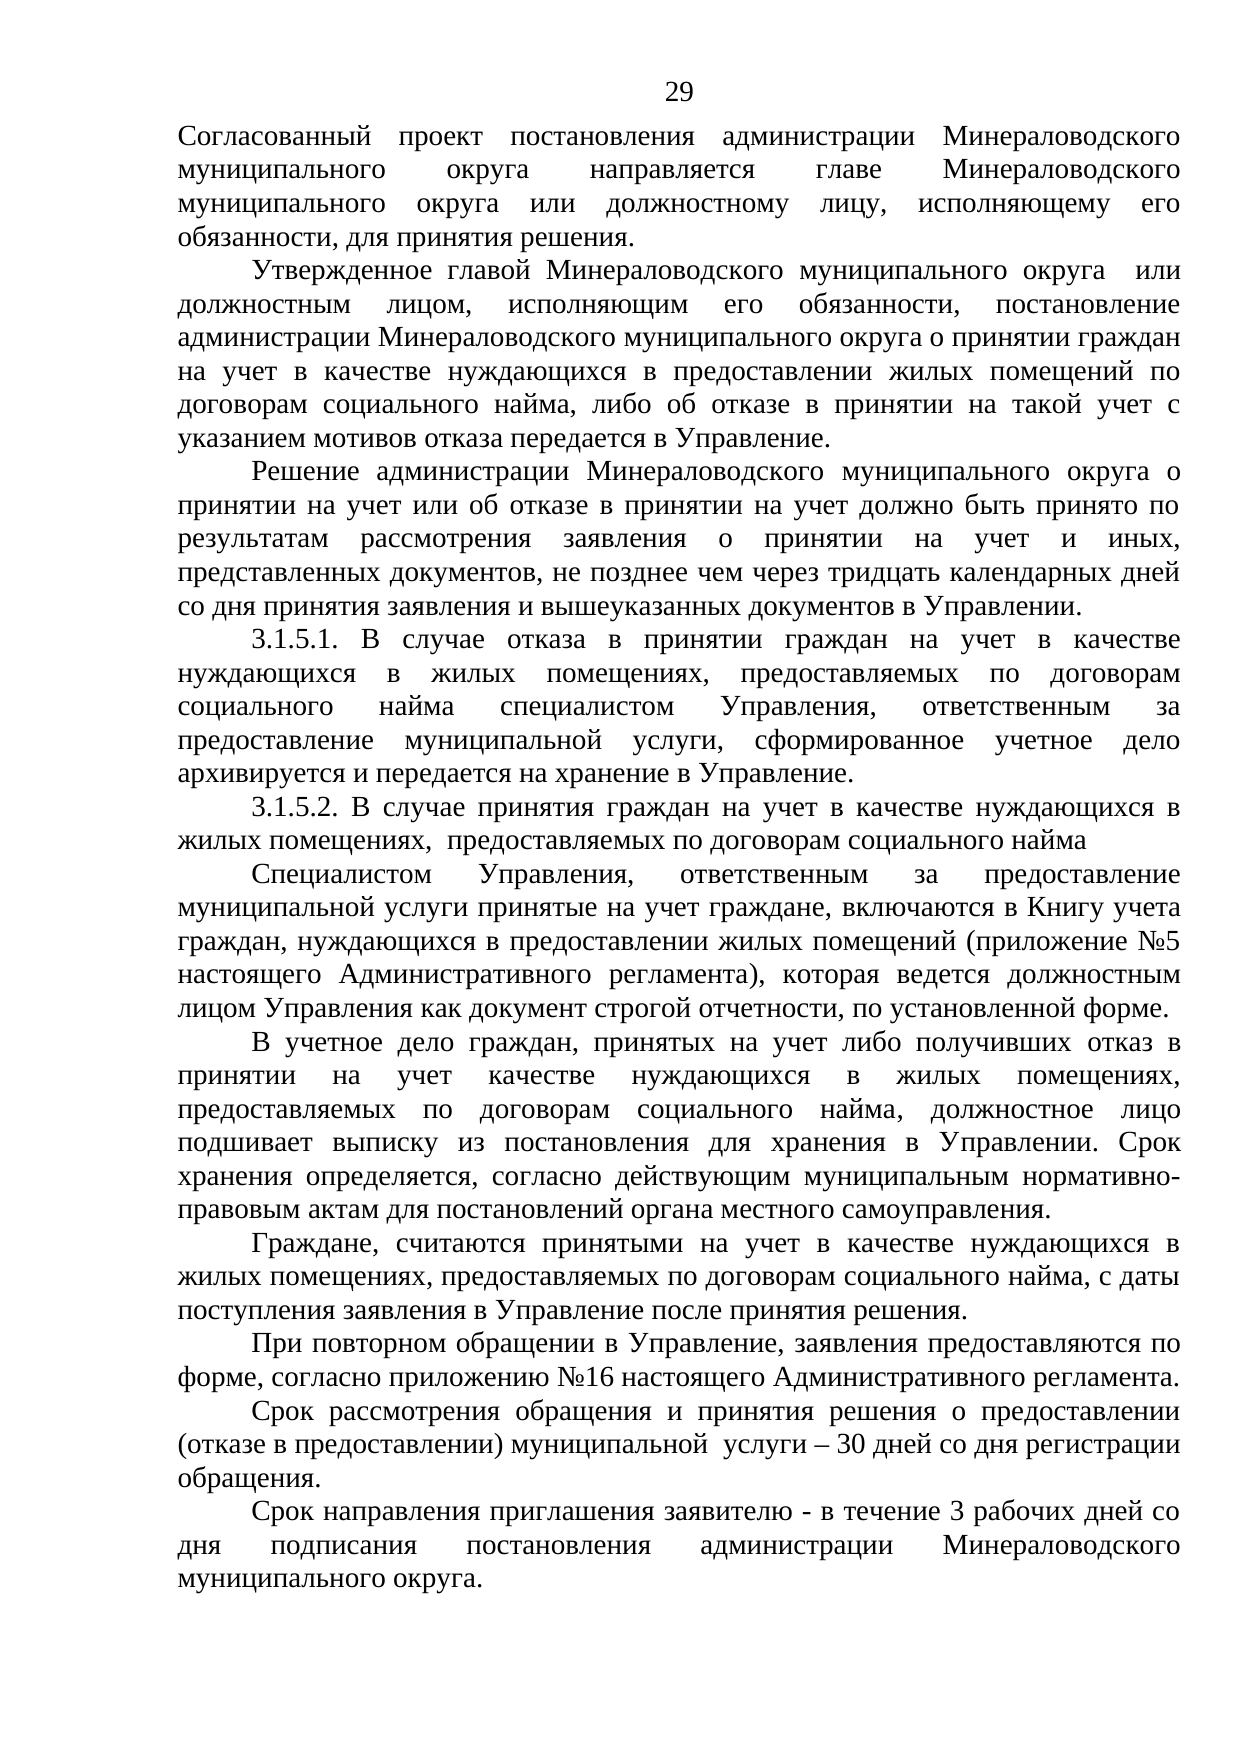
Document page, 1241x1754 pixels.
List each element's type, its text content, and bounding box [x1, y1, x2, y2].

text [177, 118, 1181, 252]
text 3.1.5.2. В случае принятия граждан на учет в качестве нуждающихся в жилых помещениях, предоставляемых по договорам социального найма [177, 789, 1181, 856]
text Решение администрации Минераловодского муниципального округа о принятии на учет или об отказе в принятии на учет должно быть принято по результатам рассмотрения заявления о принятии на учет и иных, представленных документов, не позднее чем через тридцать календарных дней со дня принятия заявления и вышеуказанных документов в Управлении. [177, 453, 1181, 621]
text Граждане, считаются принятыми на учет в качестве нуждающихся в жилых помещениях, предоставляемых по договорам социального найма, с даты поступления заявления в Управление после принятия решения. [177, 1225, 1181, 1326]
text Утвержденное главой Минераловодского муниципального округа или должностным лицом, исполняющим его обязанности, постановление администрации Минераловодского муниципального округа о принятии граждан на учет в качестве нуждающихся в предоставлении жилых помещений по договорам социального найма, либо об отказе в принятии на такой учет с указанием мотивов отказа передается в Управление. [177, 252, 1181, 453]
text Специалистом Управления, ответственным за предоставление муниципальной услуги принятые на учет граждане, включаются в Книгу учета граждан, нуждающихся в предоставлении жилых помещений (приложение №5 настоящего Административного регламента), которая ведется должностным лицом Управления как документ строгой отчетности, по установленной форме. [177, 856, 1181, 1024]
text 3.1.5.1. В случае отказа в принятии граждан на учет в качестве нуждающихся в жилых помещениях, предоставляемых по договорам социального найма специалистом Управления, ответственным за предоставление муниципальной услуги, сформированное учетное дело архивируется и передается на хранение в Управление. [177, 621, 1181, 789]
text При повторном обращении в Управление, заявления предоставляются по форме, согласно приложению №16 настоящего Административного регламента. [177, 1326, 1181, 1393]
text Срок направления приглашения заявителю - в течение 3 рабочих дней со дня подписания постановления администрации Минераловодского муниципального округа. [177, 1493, 1181, 1594]
text В учетное дело граждан, принятых на учет либо получивших отказ в принятии на учет качестве нуждающихся в жилых помещениях, предоставляемых по договорам социального найма, должностное лицо подшивает выписку из постановления для хранения в Управлении. Срок хранения определяется, согласно действующим муниципальным нормативно-правовым актам для постановлений органа местного самоуправления. [177, 1024, 1181, 1225]
text Срок рассмотрения обращения и принятия решения о предоставлении (отказе в предоставлении) муниципальной услуги – 30 дней со дня регистрации обращения. [177, 1393, 1181, 1493]
